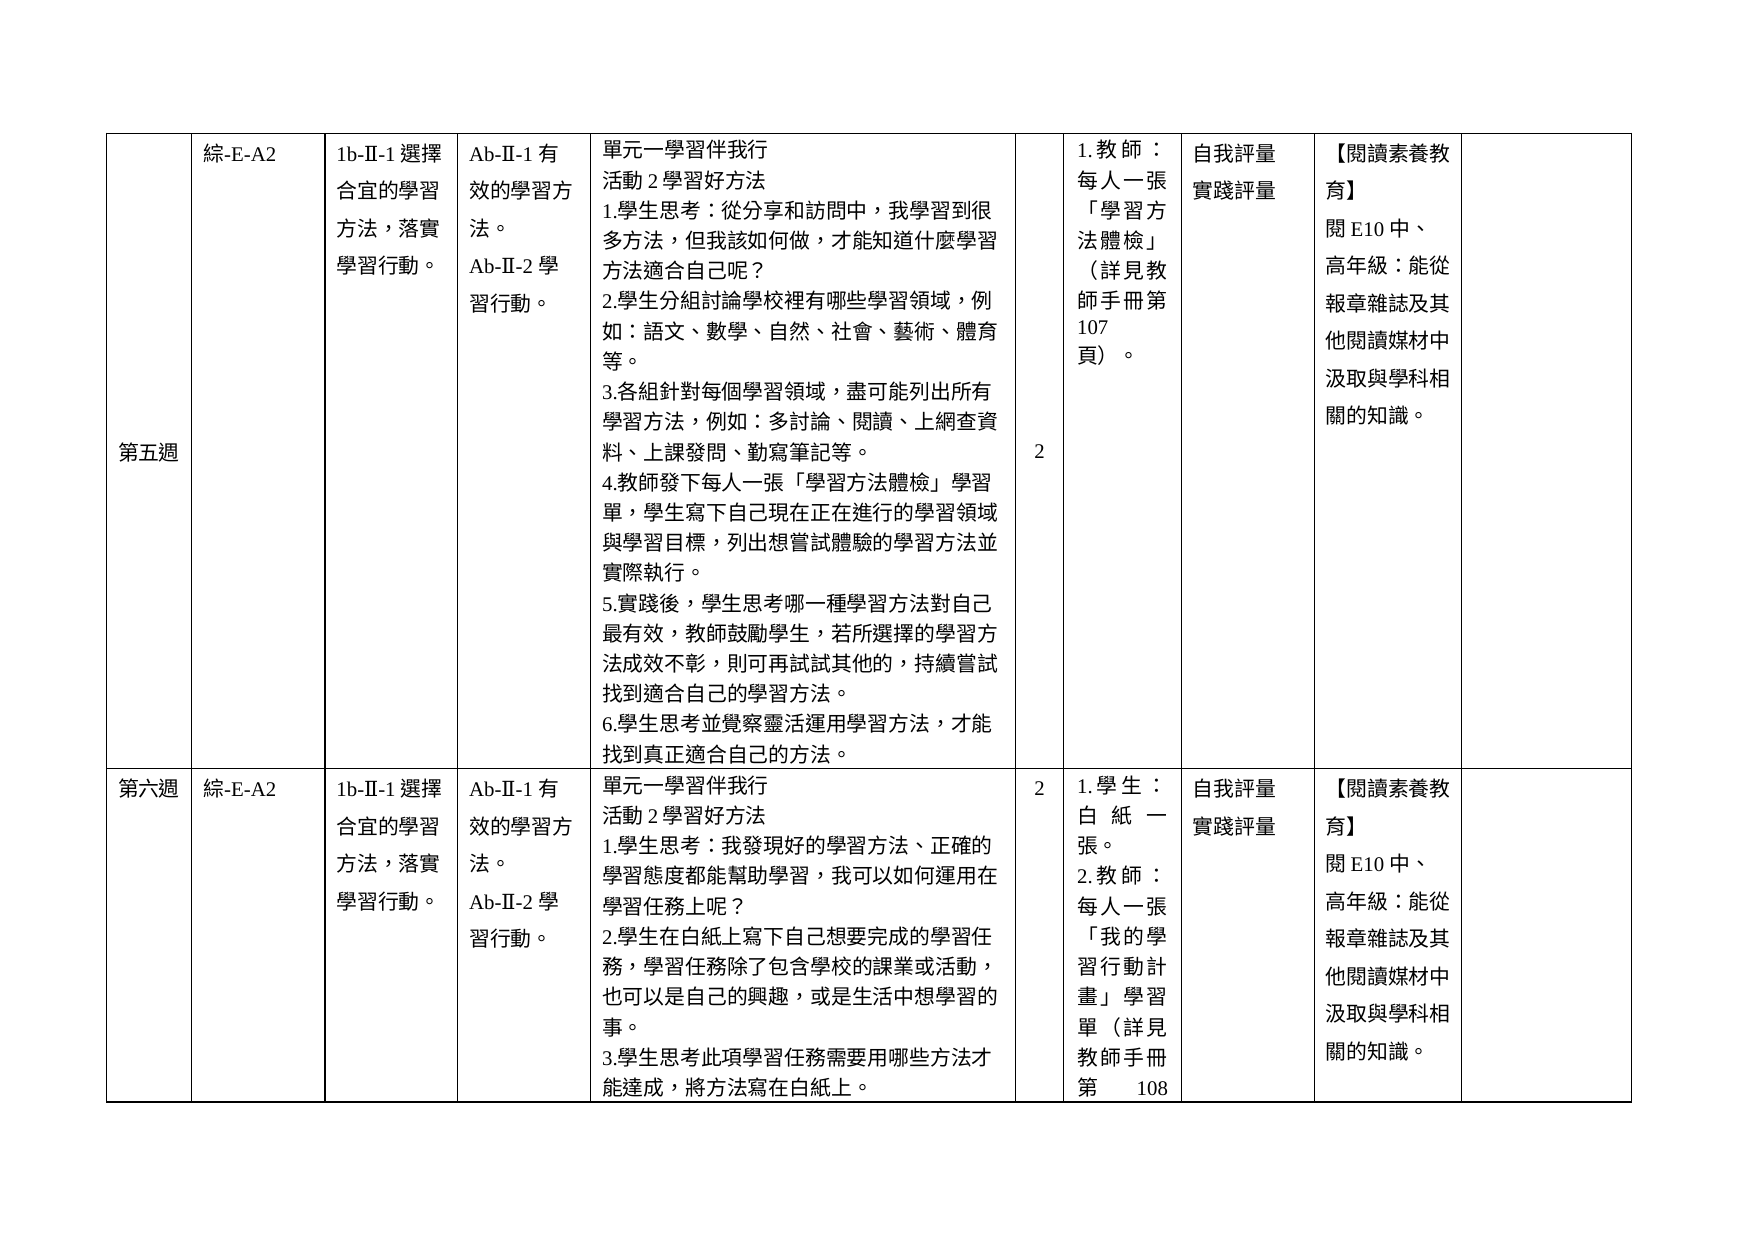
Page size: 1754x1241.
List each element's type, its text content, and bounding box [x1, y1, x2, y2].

table_cell [1462, 134, 1631, 768]
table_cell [326, 134, 457, 768]
table_cell 第五週 [107, 134, 191, 768]
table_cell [1315, 769, 1461, 1101]
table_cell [326, 769, 457, 1101]
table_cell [458, 769, 590, 1101]
table_cell 1.教師：每人一張「學習方法體檢」（詳見教師手冊第107頁）。 [1064, 134, 1181, 768]
table_cell 自我評量 實踐評量 [1182, 134, 1314, 768]
table_cell [1462, 769, 1631, 1101]
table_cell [1315, 134, 1461, 768]
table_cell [1064, 769, 1181, 1101]
table_cell 自我評量 實踐評量 [1182, 769, 1314, 1101]
table_cell 第六週 [107, 769, 191, 1101]
table_cell 單元一學習伴我行 活動2學習好方法 1.學生思考：從分享和訪問中，我學習到很多方法，但我該如何做，才能知道什麼學習方法適合自己呢？ 2.學生分組討論學校裡有哪些學習領域，例如：語文、數學、自然、社會、藝術、體育等。 3.各組針對每個學習領域，盡可能列出所有學習方法，例如：多討論、閱讀、上網查資料、上課發問、勤寫筆記等。 4.教師發下每人一張「學習方法體檢」學習單，學生寫下自己現在正在進行的學習領域與學習目標，列出想嘗試體驗的學習方法並實際執行。 5.實踐後，學生思考哪一種學習方法對自己最有效，教師鼓勵學生，若所選擇的學習方法成效不彰，則可再試試其他的，持續嘗試找到適合自己的學習方法。 6.學生思考並覺察靈活運用學習方法，才能找到真正適合自己的方法。 [591, 134, 1015, 768]
table_cell 2 [1016, 134, 1063, 768]
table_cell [458, 134, 590, 768]
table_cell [591, 769, 1015, 1101]
table_cell 綜-E-A2 [192, 134, 324, 768]
table_cell 2 [1016, 769, 1063, 1101]
table_cell 綜-E-A2 [192, 769, 324, 1101]
